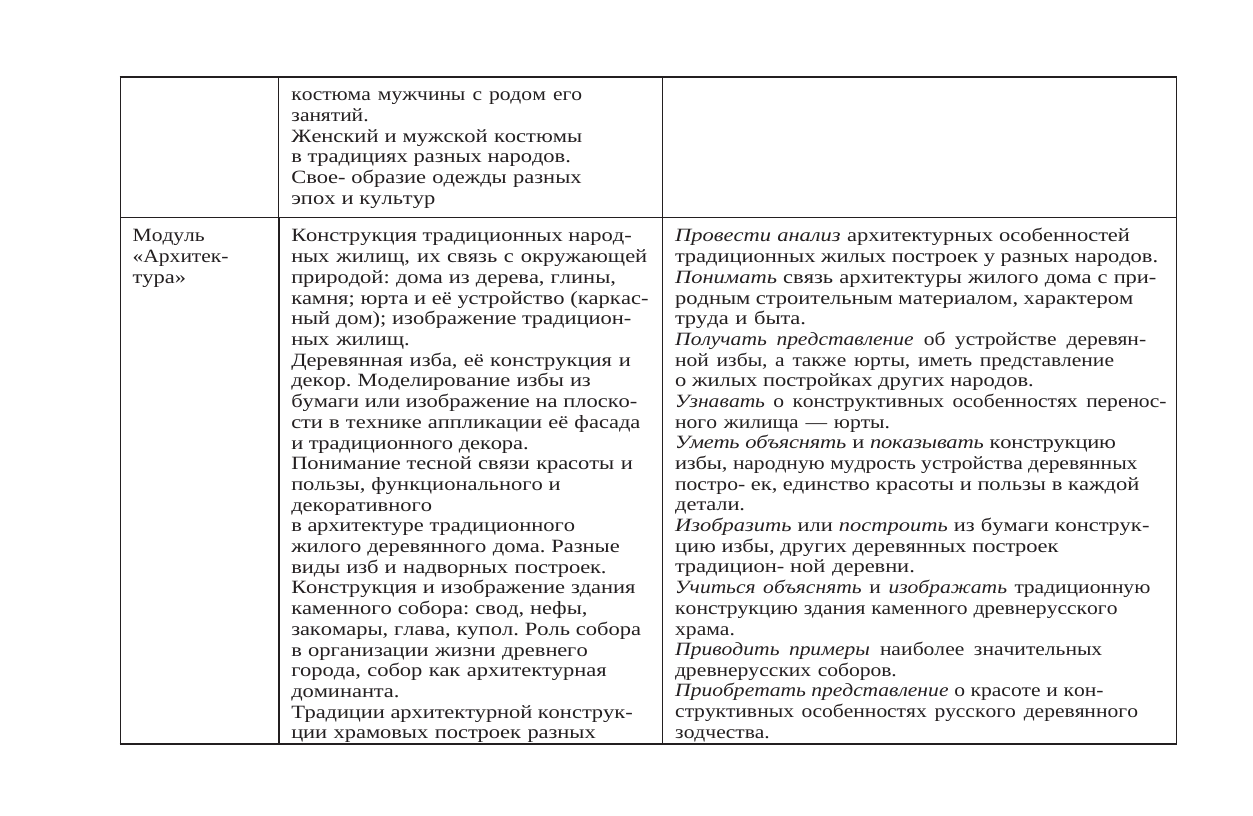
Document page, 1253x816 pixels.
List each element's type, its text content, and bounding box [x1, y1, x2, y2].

table_cell Конструкция традиционных народ- ных жилищ, их связь с окружающей природой: дома из дерева, глины, камня; юрта и её устройство (каркас- ный дом); изображение традицион- ных жилищ. Деревянная изба, её конструкция и декор. Моделирование избы из бумаги или изображение на плоско- сти в технике аппликации её фасада и традиционного декора. Понимание тесной связи красоты и пользы, функционального и декоративного в архитектуре традиционного жилого деревянного дома. Разные виды изб и надворных построек. Конструкция и изображение здания каменного собора: свод, нефы, закомары, глава, купол. Роль собора в организации жизни древнего города, собор как архитектурная доминанта. Традиции архитектурной конструк- ции храмовых построек разных [280, 218, 662, 743]
table_header [121, 78, 278, 217]
table_header костюма мужчины с родом его занятий. Женский и мужской костюмы в традициях разных народов. Свое- образие одежды разных эпох и культур [279, 78, 662, 217]
table_header [663, 78, 1176, 217]
table_cell Провести анализ архитектурных особенностей традиционных жилых построек у разных народов. Понимать связь архитектуры жилого дома с при- родным строительным материалом, характером труда и быта. Получать представление об устройстве деревян- ной избы, а также юрты, иметь представление о жилых постройках других народов. Узнавать о конструктивных особенностях перенос- ного жилища — юрты. Уметь объяснять и показывать конструкцию избы, народную мудрость устройства деревянных постро- ек, единство красоты и пользы в каждой детали. Изобразить или построить из бумаги конструк- цию избы, других деревянных построек традицион- ной деревни. Учиться объяснять и изображать традиционную конструкцию здания каменного древнерусского храма. Приводить примеры наиболее значительных древнерусских соборов. Приобретать представление о красоте и кон- структивных особенностях русского деревянного зодчества. [663, 218, 1176, 743]
table_cell Модуль «Архитек- тура» [121, 218, 278, 743]
